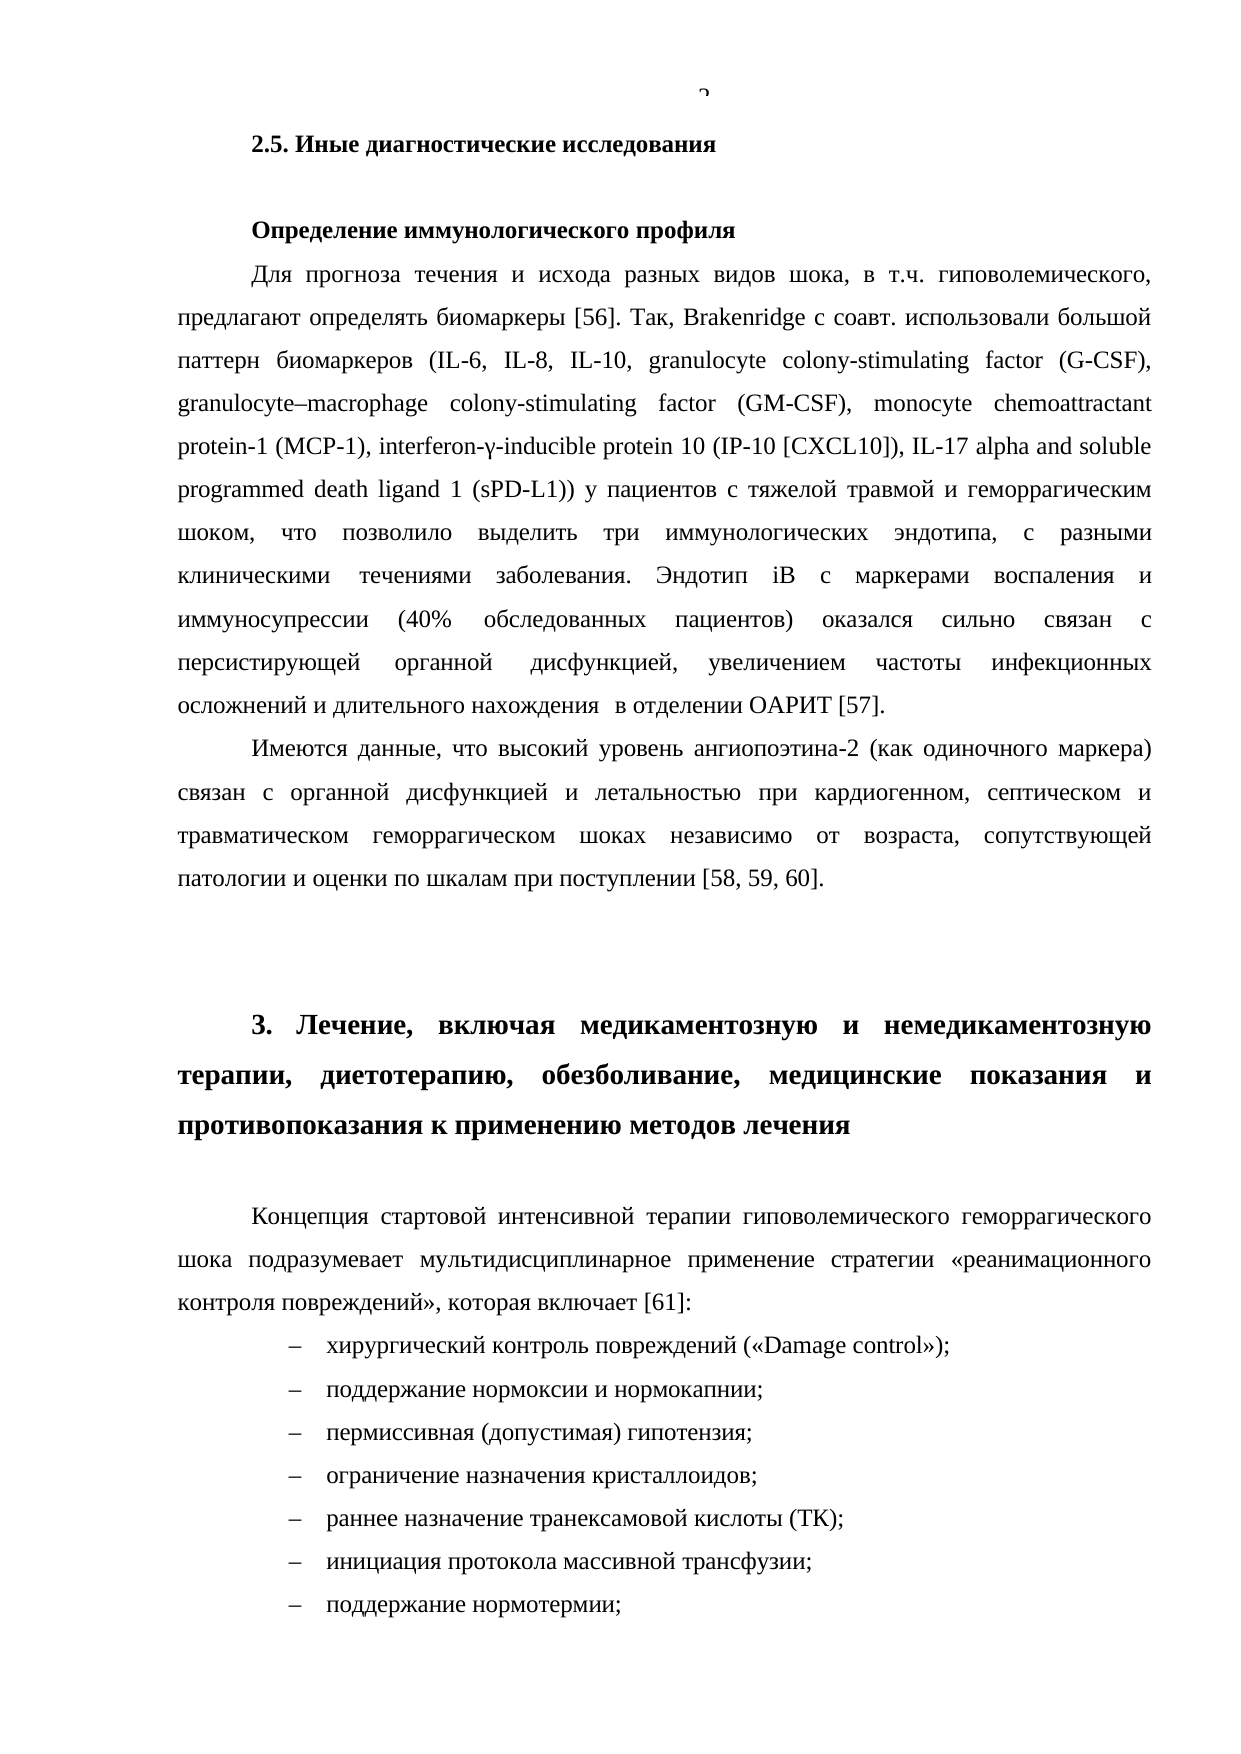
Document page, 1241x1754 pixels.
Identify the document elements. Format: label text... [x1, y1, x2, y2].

text Определение иммунологического профиля [251, 216, 1163, 244]
subtitle Лечение, включая медикаментозную и немедикаментозную терапии, диетотерапию, обезболивание, медицинские показания и противопоказания к применению методов лечения [177, 1007, 1152, 1141]
subtitle Иные диагностические исследования [251, 129, 1163, 158]
list раннее назначение транексамовой кислоты (ТК); [288, 1503, 1163, 1532]
text Имеются данные, что высокий уровень ангиопоэтина-2 (как одиночного маркера) связан с органной дисфункцией и летальностью при кардиогенном, септическом и травматическом геморрагическом шоках независимо от возраста, сопутствующей патологии и оценки по шкалам при поступлении [58, 59, 60]. [177, 733, 1152, 892]
text Для прогноза течения и исхода разных видов шока, в т.ч. гиповолемического, предлагают определять биомаркеры [56]. Так, Brakenridge с соавт. использовали большой паттерн биомаркеров (IL-6, IL-8, IL-10, granulocyte colony-stimulating factor (G-CSF), granulocyte–macrophage colony-stimulating factor (GM-CSF), monocyte chemoattractant protein-1 (MCP-1), interferon-γ-inducible protein 10 (IP-10 [CXCL10]), IL-17 alpha and soluble programmed death ligand 1 (sPD-L1)) у пациентов с тяжелой травмой и геморрагическим шоком, что позволило выделить три иммунологических эндотипа, с разными клиническими течениями заболевания. Эндотип iB с маркерами воспаления и иммуносупрессии (40% обследованных пациентов) оказался сильно связан с персистирующей органной дисфункцией, увеличением частоты инфекционных осложнений и длительного нахождения в отделении ОАРИТ [57]. [177, 259, 1152, 719]
list поддержание нормотермии; [288, 1589, 1163, 1618]
text Концепция стартовой интенсивной терапии гиповолемического геморрагического шока подразумевает мультидисциплинарное применение стратегии «реанимационного контроля повреждений», которая включает [61]: [177, 1201, 1151, 1316]
list ограничение назначения кристаллоидов; [288, 1460, 1163, 1489]
list поддержание нормоксии и нормокапнии; [288, 1374, 1163, 1402]
list инициация протокола массивной трансфузии; [288, 1546, 1163, 1575]
list хирургический контроль повреждений («Damage control»); [288, 1331, 1163, 1359]
list пермиссивная (допустимая) гипотензия; [288, 1417, 1163, 1446]
